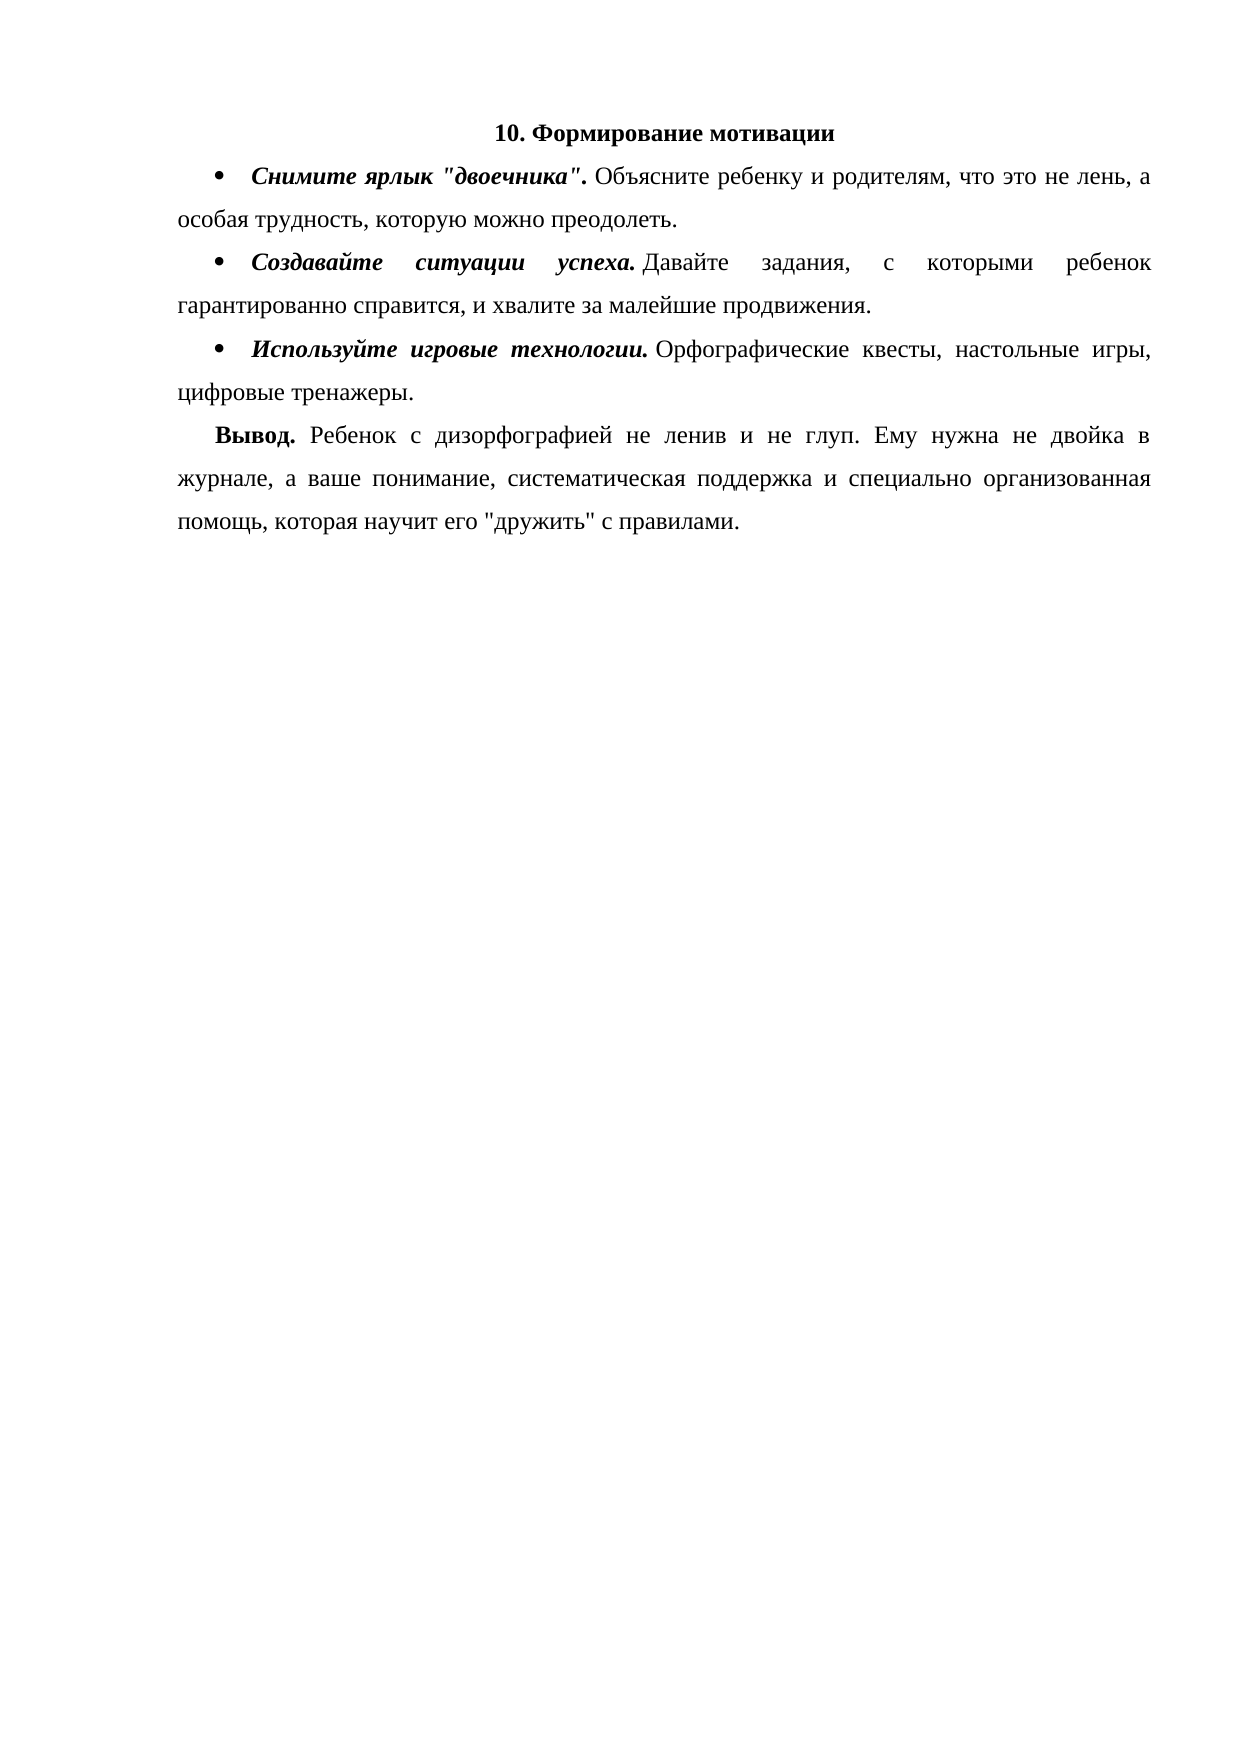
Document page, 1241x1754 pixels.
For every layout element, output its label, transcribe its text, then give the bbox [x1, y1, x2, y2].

list Создавайте ситуации успеха. Давайте задания, с которыми ребенок гарантированно справится, и хвалите за малейшие продвижения. [177, 247, 1152, 319]
list Используйте игровые технологии. Орфографические квесты, настольные игры, цифровые тренажеры. [177, 334, 1152, 406]
text Вывод. Ребенок с дизорфографией не ленив и не глуп. Ему нужна не двойка в журнале, а ваше понимание, систематическая поддержка и специально организованная помощь, которая научит его "дружить" с правилами. [177, 420, 1152, 535]
list Снимите ярлык "двоечника". Объясните ребенку и родителям, что это не лень, а особая трудность, которую можно преодолеть. [177, 161, 1152, 233]
text 10. Формирование мотивации [177, 118, 1152, 147]
